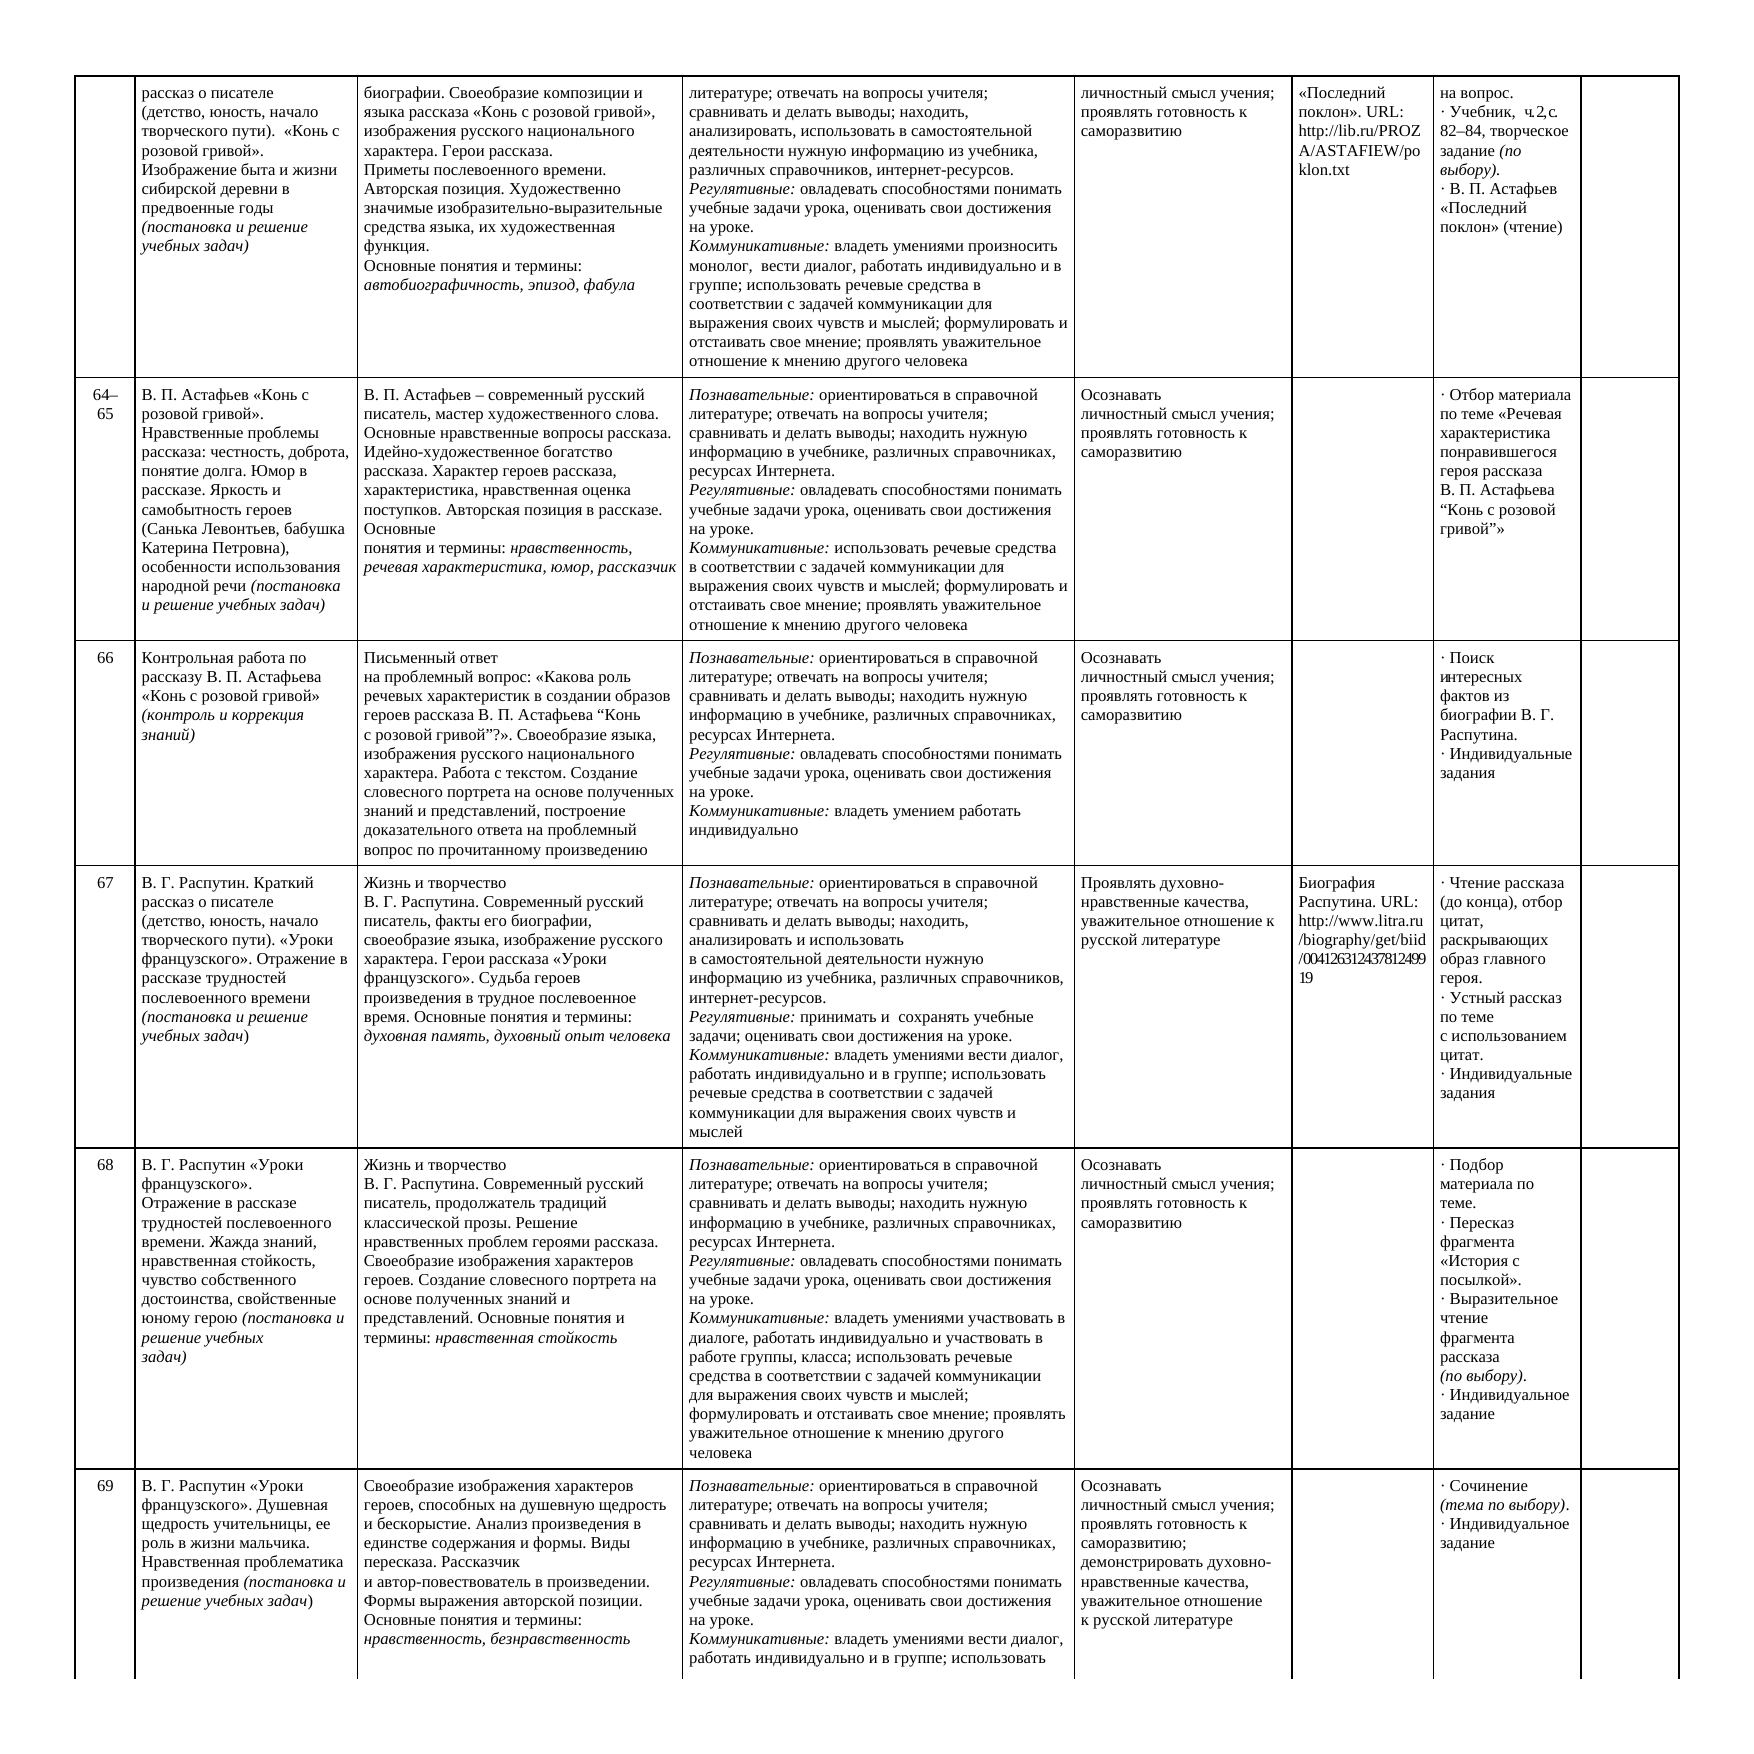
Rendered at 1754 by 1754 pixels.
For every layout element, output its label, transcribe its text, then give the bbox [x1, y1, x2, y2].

table_cell Познавательные: ориентироваться в справочной литературе; отвечать на вопросы учителя; сравнивать и делать выводы; находить нужную информацию в учебнике, различных справочниках, ресурсах Интернета. Регулятивные: овладевать способностями понимать учебные задачи урока, оценивать свои достижения на уроке. Коммуникативные: использовать речевые средства в соответствии с задачей коммуникации для выражения своих чувств и мыслей; формулировать и отстаивать свое мнение; проявлять уважительное отношение к мнению другого человека [683, 378, 1074, 640]
table_cell В. П. Астафьев «Конь с розовой гривой». Нравственные проблемы рассказа: честность, доброта, понятие долга. Юмор в рассказе. Яркость и самобытность героев (Санька Левонтьев, бабушка Катерина Петровна), особенности использования народной речи (постановка и решение учебных задач) [136, 378, 357, 640]
table_cell 68 [76, 1149, 134, 1468]
table_cell Осознавать личностный смысл учения; проявлять готовность к саморазвитию [1075, 378, 1291, 640]
table_cell Осознавать личностный смысл учения; проявлять готовность к саморазвитию [1075, 1149, 1291, 1468]
table_cell · Подбор материала по теме. · Пересказ фрагмента «История с посылкой». · Выразительное чтение фрагмента рассказа (по выбору). · Индивидуальное задание [1434, 1149, 1580, 1468]
table_cell 66 [76, 641, 134, 865]
table_cell Познавательные: ориентироваться в справочной литературе; отвечать на вопросы учителя; сравнивать и делать выводы; находить, анализировать и использовать в самостоятельной деятельности нужную информацию из учебника, различных справочников, интернет-ресурсов. Регулятивные: принимать и сохранять учебные задачи; оценивать свои достижения на уроке. Коммуникативные: владеть умениями вести диалог, работать индивидуально и в группе; использовать речевые средства в соответствии с задачей коммуникации для выражения своих чувств и мыслей [683, 866, 1074, 1147]
table_cell [1582, 1470, 1678, 1679]
table_cell 69 [76, 1470, 134, 1679]
table_cell [1293, 378, 1433, 640]
table_cell В. Г. Распутин «Уроки французского». Отражение в рассказе трудностей послевоенного времени. Жажда знаний, нравственная стойкость, чувство собственного достоинства, свойственные юному герою (постановка и решение учебных задач) [136, 1149, 357, 1468]
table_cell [1434, 1470, 1580, 1679]
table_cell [1075, 1470, 1291, 1679]
table_cell Биография Распутина. URL: http://www.litra.ru/biography/get/biid/00412631243781249919 [1293, 866, 1433, 1147]
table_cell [683, 1470, 1074, 1679]
table_cell [1582, 1149, 1678, 1468]
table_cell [1434, 77, 1580, 377]
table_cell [1293, 77, 1433, 377]
table_cell Жизнь и творчество В. Г. Распутина. Современный русский писатель, факты его биографии, своеобразие языка, изображение русского характера. Герои рассказа «Уроки французского». Судьба героев произведения в трудное послевоенное время. Основные понятия и термины: духовная память, духовный опыт человека [358, 866, 682, 1147]
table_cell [1075, 77, 1291, 377]
table_cell [1582, 77, 1678, 377]
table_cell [358, 77, 682, 377]
table_cell Познавательные: ориентироваться в справочной литературе; отвечать на вопросы учителя; сравнивать и делать выводы; находить нужную информацию в учебнике, различных справочниках, ресурсах Интернета. Регулятивные: овладевать способностями понимать учебные задачи урока, оценивать свои достижения на уроке. Коммуникативные: владеть умением работать индивидуально [683, 641, 1074, 865]
table_cell [1582, 641, 1678, 865]
table_cell Письменный ответ на проблемный вопрос: «Какова роль речевых характеристик в создании образов героев рассказа В. П. Астафьева “Конь с розовой гривой”?». Своеобразие языка, изображения русского национального характера. Работа с текстом. Создание словесного портрета на основе полученных знаний и представлений, построение доказательного ответа на проблемный вопрос по прочитанному произведению [358, 641, 682, 865]
table_cell [1293, 1470, 1433, 1679]
table_cell [1293, 1149, 1433, 1468]
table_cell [136, 1470, 357, 1679]
table_cell 63 [76, 77, 134, 377]
table_cell Осознавать личностный смысл учения; проявлять готовность к саморазвитию [1075, 641, 1291, 865]
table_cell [358, 1470, 682, 1679]
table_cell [136, 77, 357, 377]
table_cell В. П. Астафьев – современный русский писатель, мастер художественного слова. Основные нравственные вопросы рассказа. Идейно-художественное богатство рассказа. Характер героев рассказа, характеристика, нравственная оценка поступков. Авторская позиция в рассказе. Основные понятия и термины: нравственность, речевая характеристика, юмор, рассказчик [358, 378, 682, 640]
table_cell Проявлять духовно-нравственные качества, уважительное отношение к русской литературе [1075, 866, 1291, 1147]
table_cell В. Г. Распутин. Краткий рассказ о писателе (детство, юность, начало творческого пути). «Уроки французского». Отражение в рассказе трудностей послевоенного времени (постановка и решение учебных задач) [136, 866, 357, 1147]
table_cell Познавательные: ориентироваться в справочной литературе; отвечать на вопросы учителя; сравнивать и делать выводы; находить нужную информацию в учебнике, различных справочниках, ресурсах Интернета. Регулятивные: овладевать способностями понимать учебные задачи урока, оценивать свои достижения на уроке. Коммуникативные: владеть умениями участвовать в диалоге, работать индивидуально и участвовать в работе группы, класса; использовать речевые средства в соответствии с задачей коммуникации для выражения своих чувств и мыслей; формулировать и отстаивать свое мнение; проявлять уважительное отношение к мнению другого человека [683, 1149, 1074, 1468]
table_cell 67 [76, 866, 134, 1147]
table_cell 64– 65 [76, 378, 134, 640]
table_cell [1293, 641, 1433, 865]
table_cell [1582, 378, 1678, 640]
table_cell Жизнь и творчество В. Г. Распутина. Современный русский писатель, продолжатель традиций классической прозы. Решение нравственных проблем героями рассказа. Своеобразие изображения характеров героев. Создание словесного портрета на основе полученных знаний и представлений. Основные понятия и термины: нравственная стойкость [358, 1149, 682, 1468]
table_cell · Чтение рассказа (до конца), отбор цитат, раскрывающих образ главного героя. · Устный рассказ по теме с использованием цитат. · Индивидуальные задания [1434, 866, 1580, 1147]
table_cell · Отбор материала по теме «Речевая характеристика понравившегося героя рассказа В. П. Астафьева “Конь с розовой гривой”» [1434, 378, 1580, 640]
table_cell Контрольная работа по рассказу В. П. Астафьева «Конь с розовой гривой» (контроль и коррекция знаний) [136, 641, 357, 865]
table_cell [1582, 866, 1678, 1147]
table_cell · Поиск интересных фактов из биографии В. Г. Распутина. · Индивидуальные задания [1434, 641, 1580, 865]
